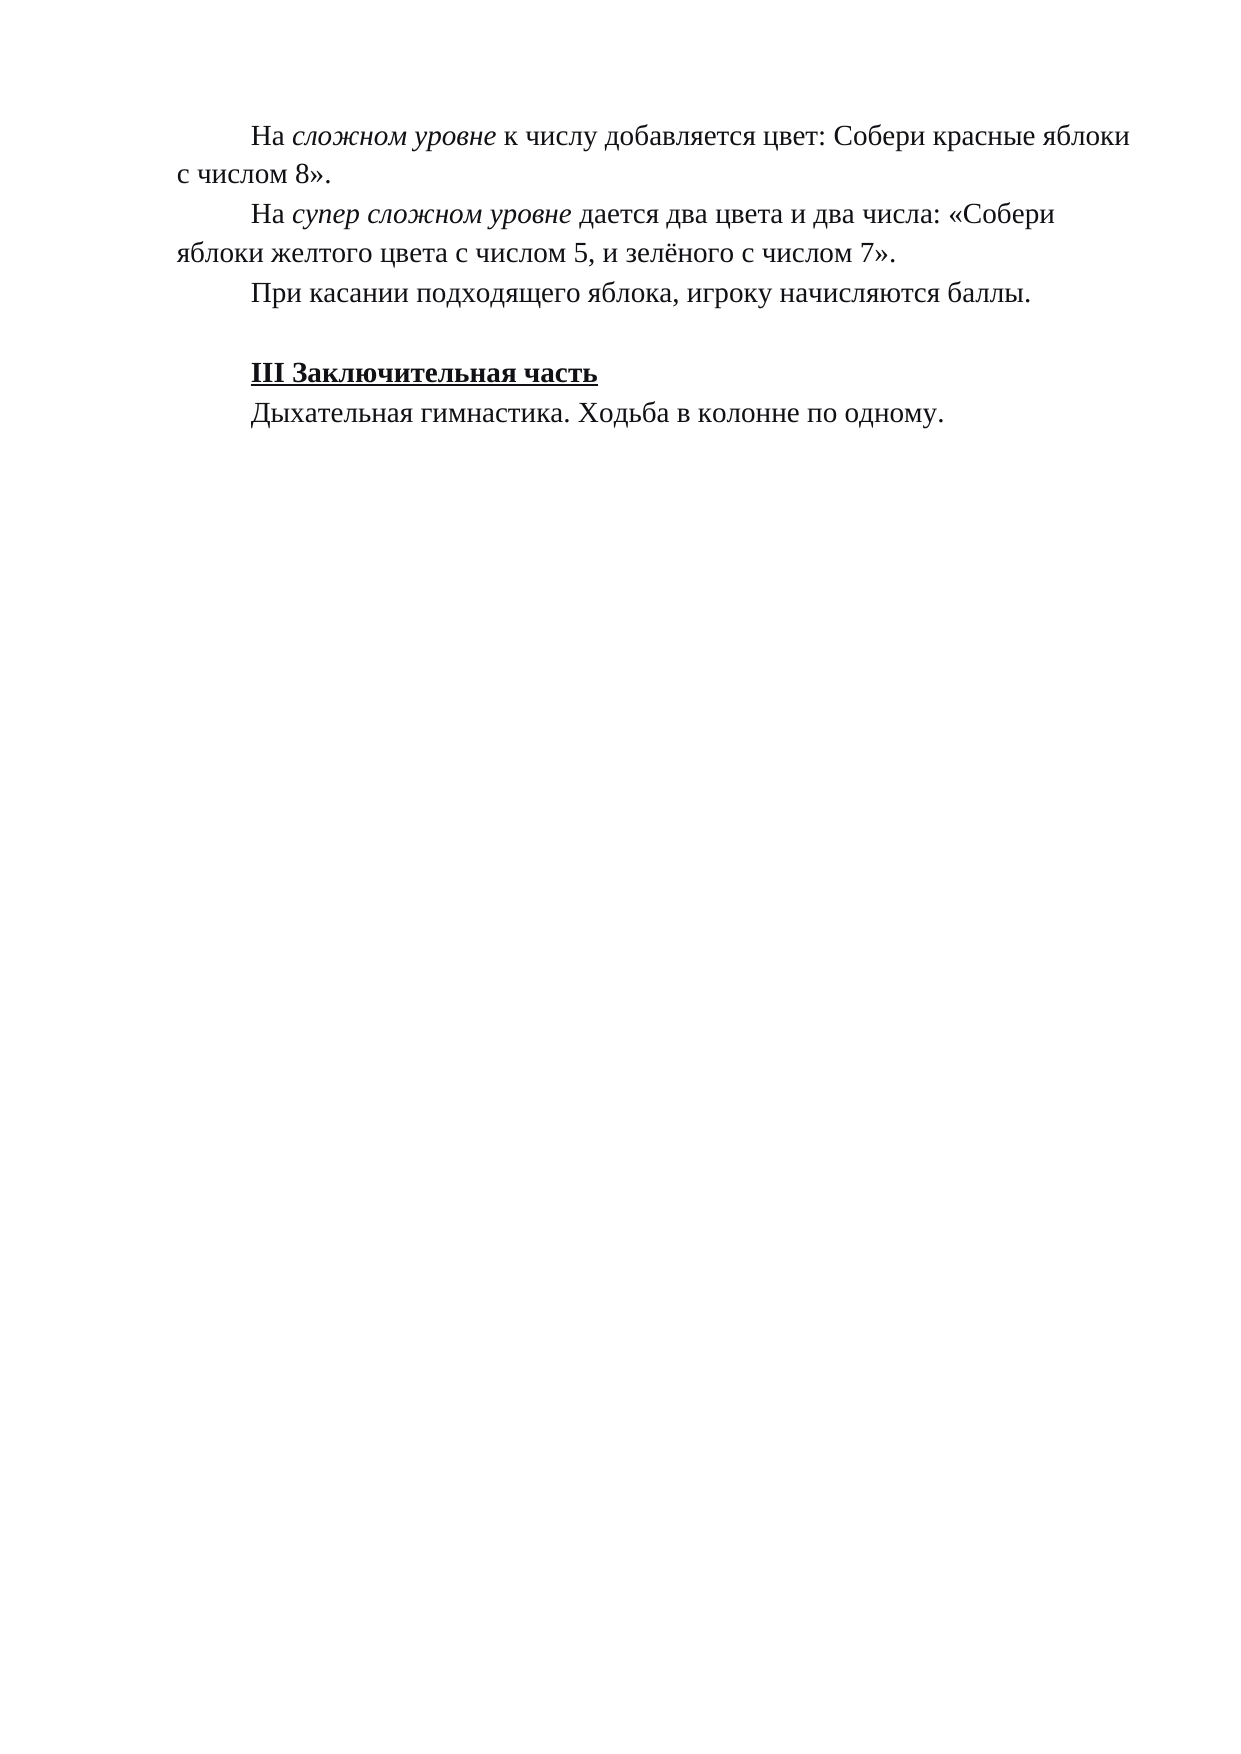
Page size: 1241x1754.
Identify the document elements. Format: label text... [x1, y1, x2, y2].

text При касании подходящего яблока, игроку начисляются баллы. [177, 275, 1144, 309]
text Дыхательная гимнастика. Ходьба в колонне по одному. [177, 395, 1144, 429]
text На сложном уровне к числу добавляется цвет: Собери красные яблоки с числом 8». [177, 118, 1144, 190]
text На супер сложном уровне дается два цвета и два числа: «Собери яблоки желтого цвета с числом 5, и зелёного с числом 7». [177, 197, 1144, 269]
text III Заключительная часть [177, 355, 1144, 389]
